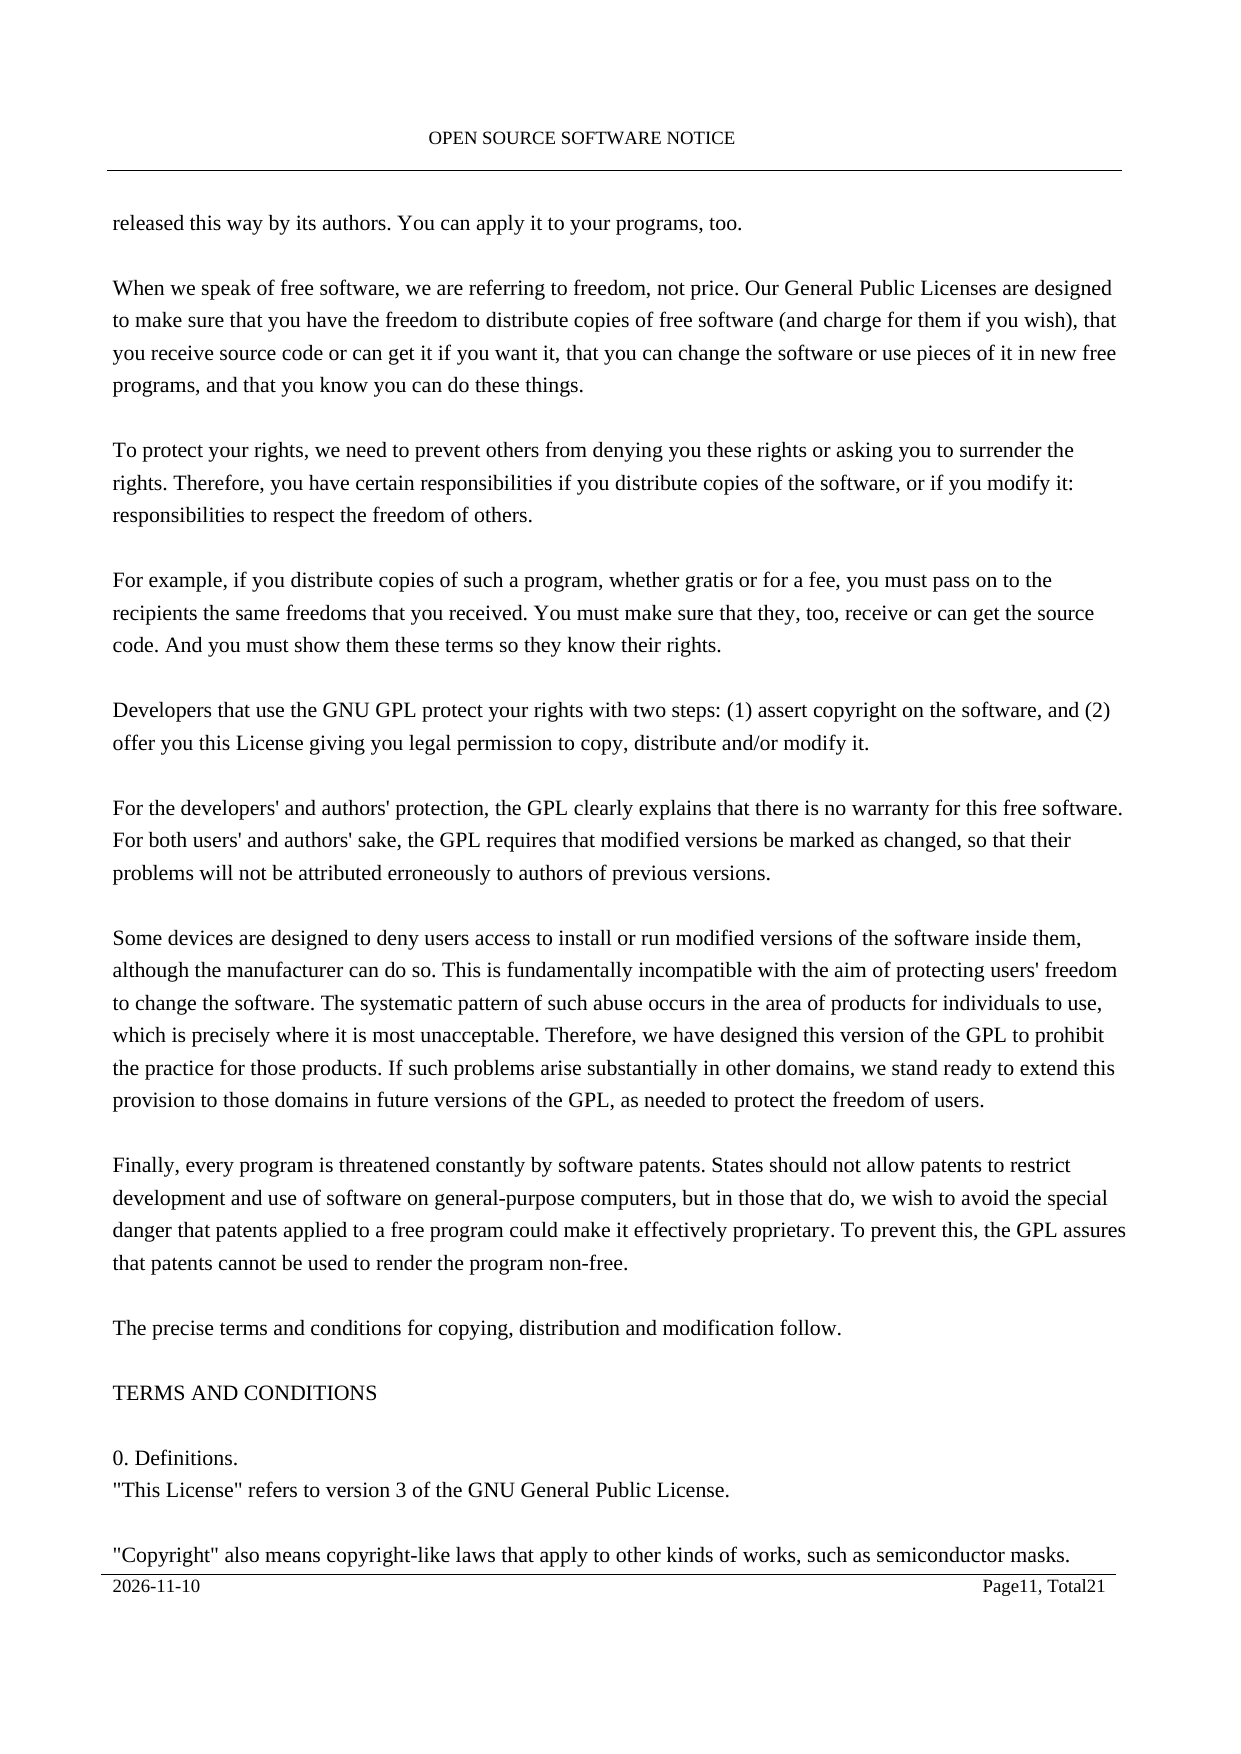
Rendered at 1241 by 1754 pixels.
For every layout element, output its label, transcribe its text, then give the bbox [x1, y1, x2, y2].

text TERMS AND CONDITIONS [112, 1376, 1128, 1409]
text To protect your rights, we need to prevent others from denying you these rights or asking you to surrender the rights. Therefore, you have certain responsibilities if you distribute copies of the software, or if you modify it: responsibilities to respect the freedom of others. [112, 434, 1128, 531]
text Developers that use the GNU GPL protect your rights with two steps: (1) assert copyright on the software, and (2) offer you this License giving you legal permission to copy, distribute and/or modify it. [112, 694, 1128, 759]
text Finally, every program is threatened constantly by software patents. States should not allow patents to restrict development and use of software on general-purpose computers, but in those that do, we wish to avoid the special danger that patents applied to a free program could make it effectively proprietary. To prevent this, the GPL assures that patents cannot be used to render the program non-free. [112, 1149, 1128, 1279]
text "This License" refers to version 3 of the GNU General Public License. [112, 1474, 1128, 1506]
text The precise terms and conditions for copying, distribution and modification follow. [112, 1311, 1128, 1344]
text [112, 206, 1128, 239]
text For example, if you distribute copies of such a program, whether gratis or for a fee, you must pass on to the recipients the same freedoms that you received. You must make sure that they, too, receive or can get the source code. And you must show them these terms so they know their rights. [112, 564, 1128, 661]
text 0. Definitions. [112, 1441, 1128, 1474]
text "Copyright" also means copyright-like laws that apply to other kinds of works, such as semiconductor masks. [112, 1539, 1128, 1571]
text When we speak of free software, we are referring to freedom, not price. Our General Public Licenses are designed to make sure that you have the freedom to distribute copies of free software (and charge for them if you wish), that you receive source code or can get it if you want it, that you can change the software or use pieces of it in new free programs, and that you know you can do these things. [112, 271, 1128, 401]
text Some devices are designed to deny users access to install or run modified versions of the software inside them, although the manufacturer can do so. This is fundamentally incompatible with the aim of protecting users' freedom to change the software. The systematic pattern of such abuse occurs in the area of products for individuals to use, which is precisely where it is most unacceptable. Therefore, we have designed this version of the GPL to prohibit the practice for those products. If such problems arise substantially in other domains, we stand ready to extend this provision to those domains in future versions of the GPL, as needed to protect the freedom of users. [112, 921, 1128, 1116]
text For the developers' and authors' protection, the GPL clearly explains that there is no warranty for this free software. For both users' and authors' sake, the GPL requires that modified versions be marked as changed, so that their problems will not be attributed erroneously to authors of previous versions. [112, 791, 1128, 889]
